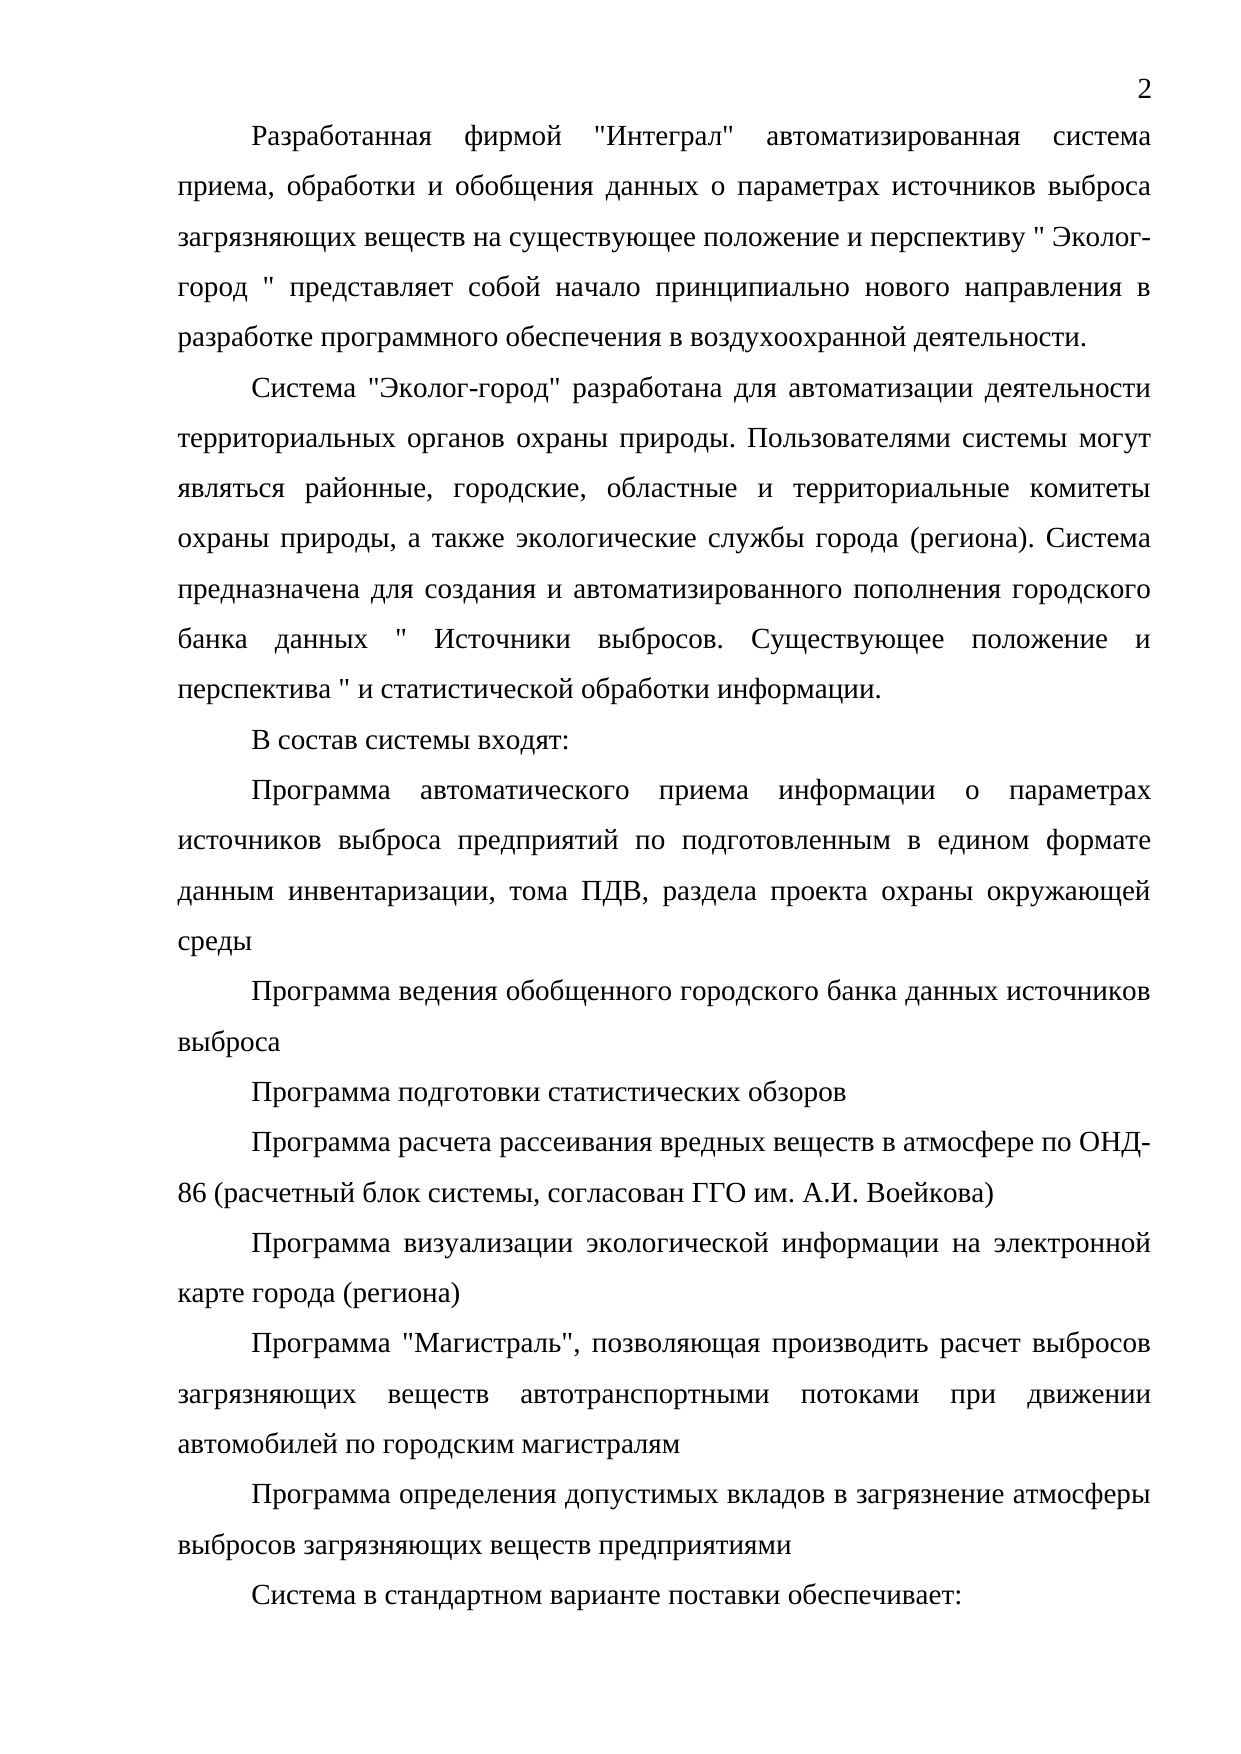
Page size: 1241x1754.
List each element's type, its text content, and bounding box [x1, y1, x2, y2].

text В состав системы входят: [177, 722, 1152, 755]
text Система в стандартном варианте поставки обеспечивает: [177, 1577, 1152, 1611]
text Программа "Магистраль", позволяющая производить расчет выбросов загрязняющих веществ автотранспортными потоками при движении автомобилей по городским магистралям [177, 1326, 1152, 1460]
text Программа ведения обобщенного городского банка данных источников выброса [177, 973, 1152, 1057]
text Программа определения допустимых вкладов в загрязнение атмосферы выбросов загрязняющих веществ предприятиями [177, 1477, 1152, 1560]
text Система "Эколог-город" разработана для автоматизации деятельности территориальных органов охраны природы. Пользователями системы могут являться районные, городские, областные и территориальные комитеты охраны природы, а также экологические службы города (региона). Система предназначена для создания и автоматизированного пополнения городского банка данных " Источники выбросов. Существующее положение и перспектива " и статистической обработки информации. [177, 370, 1152, 705]
text Программа расчета рассеивания вредных веществ в атмосфере по ОНД-86 (расчетный блок системы, согласован ГГО им. А.И. Воейкова) [177, 1124, 1152, 1208]
text Программа визуализации экологической информации на электронной карте города (региона) [177, 1225, 1152, 1309]
text Разработанная фирмой "Интеграл" автоматизированная система приема, обработки и обобщения данных о параметрах источников выброса загрязняющих веществ на существующее положение и перспективу " Эколог-город " представляет собой начало принципиально нового направления в разработке программного обеспечения в воздухоохранной деятельности. [177, 118, 1152, 353]
text Программа автоматического приема информации о параметрах источников выброса предприятий по подготовленным в едином формате данным инвентаризации, тома ПДВ, раздела проекта охраны окружающей среды [177, 772, 1152, 957]
text Программа подготовки статистических обзоров [177, 1074, 1152, 1108]
